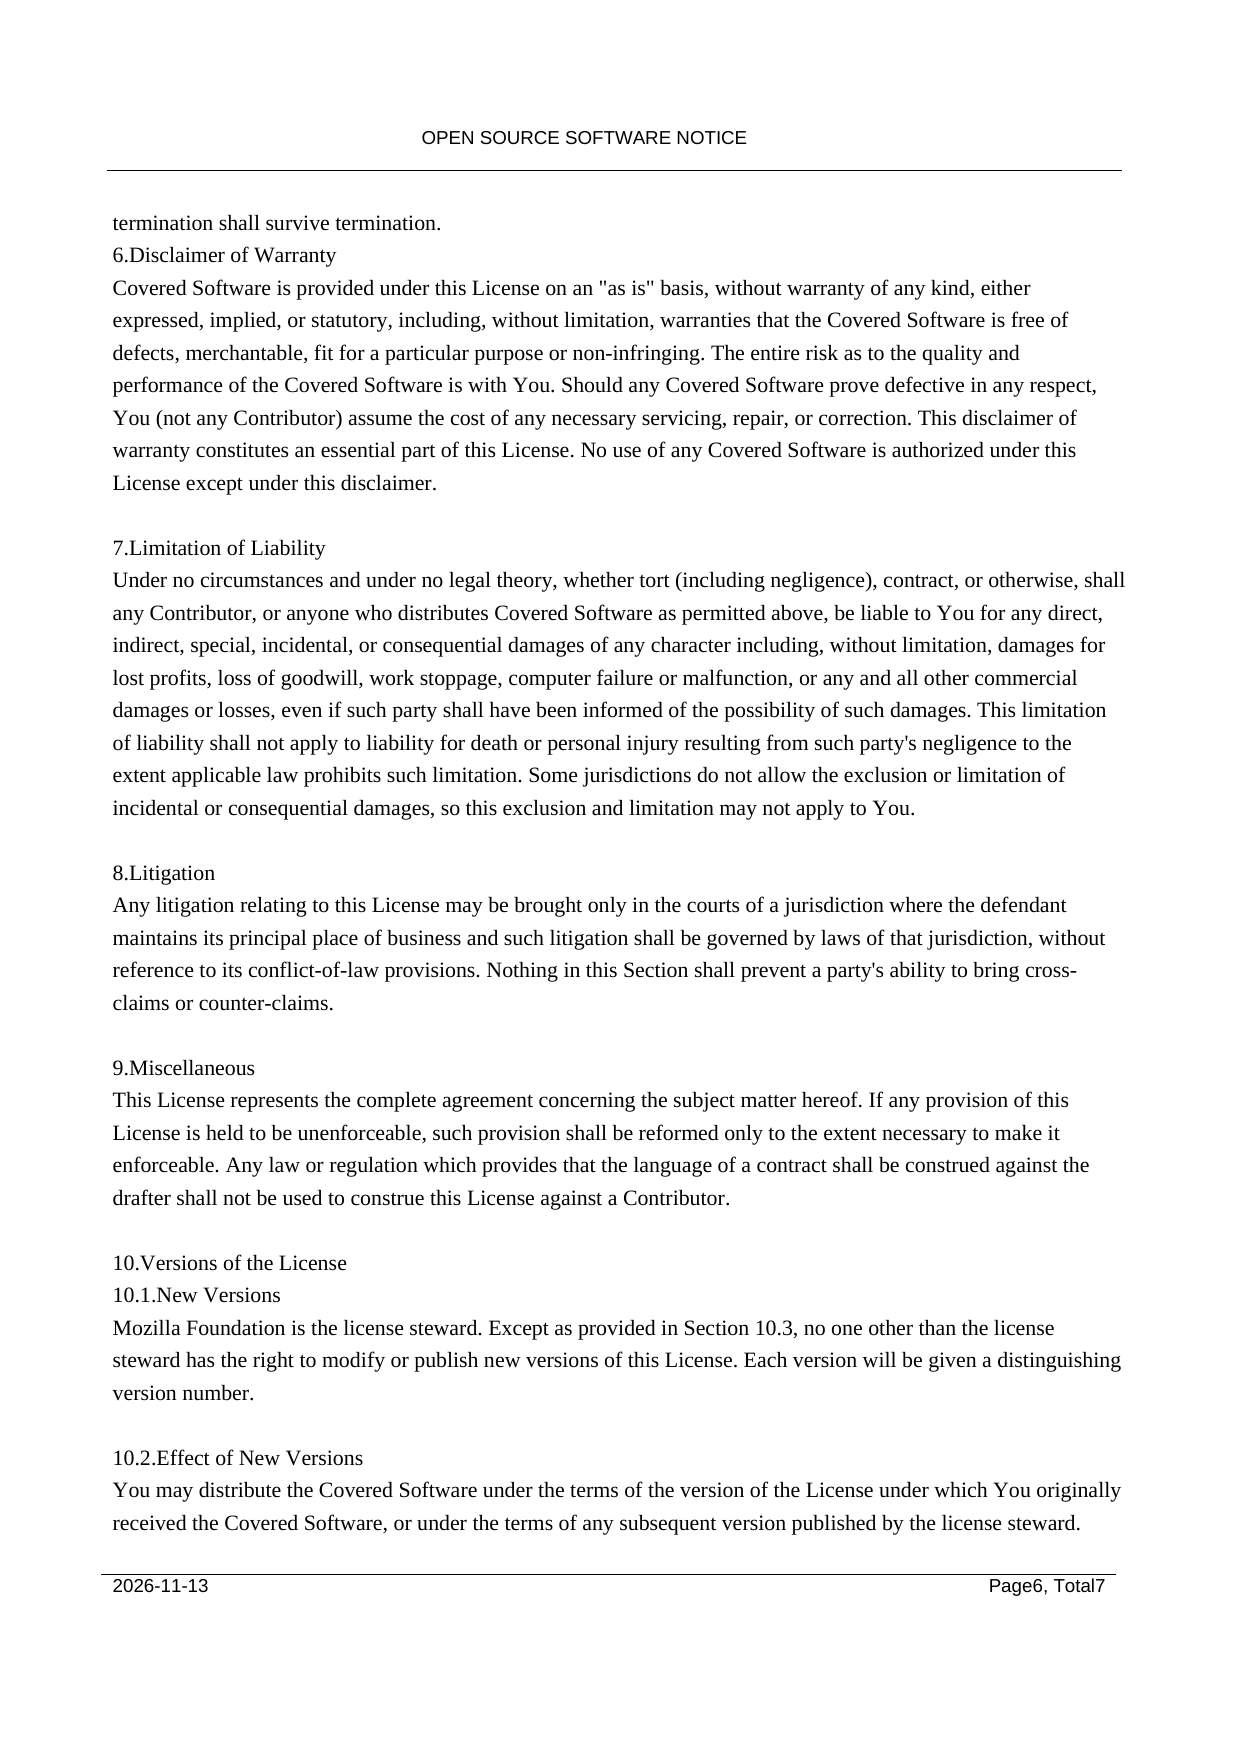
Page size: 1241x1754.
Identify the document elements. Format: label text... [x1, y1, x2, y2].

text Covered Software is provided under this License on an "as is" basis, without warranty of any kind, either expressed, implied, or statutory, including, without limitation, warranties that the Covered Software is free of defects, merchantable, fit for a particular purpose or non-infringing. The entire risk as to the quality and performance of the Covered Software is with You. Should any Covered Software prove defective in any respect, You (not any Contributor) assume the cost of any necessary servicing, repair, or correction. This disclaimer of warranty constitutes an essential part of this License. No use of any Covered Software is authorized under this License except under this disclaimer. [112, 271, 1128, 499]
text 10.2.Effect of New Versions [112, 1441, 1128, 1474]
text You may distribute the Covered Software under the terms of the version of the License under which You originally received the Covered Software, or under the terms of any subsequent version published by the license steward. [112, 1474, 1128, 1539]
text Under no circumstances and under no legal theory, whether tort (including negligence), contract, or otherwise, shall any Contributor, or anyone who distributes Covered Software as permitted above, be liable to You for any direct, indirect, special, incidental, or consequential damages of any character including, without limitation, damages for lost profits, loss of goodwill, work stoppage, computer failure or malfunction, or any and all other commercial damages or losses, even if such party shall have been informed of the possibility of such damages. This limitation of liability shall not apply to liability for death or personal injury resulting from such party's negligence to the extent applicable law prohibits such limitation. Some jurisdictions do not allow the exclusion or limitation of incidental or consequential damages, so this exclusion and limitation may not apply to You. [112, 564, 1128, 824]
text This License represents the complete agreement concerning the subject matter hereof. If any provision of this License is held to be unenforceable, such provision shall be reformed only to the extent necessary to make it enforceable. Any law or regulation which provides that the language of a contract shall be construed against the drafter shall not be used to construe this License against a Contributor. [112, 1084, 1128, 1214]
text 6.Disclaimer of Warranty [112, 239, 1128, 271]
text Any litigation relating to this License may be brought only in the courts of a jurisdiction where the defendant maintains its principal place of business and such litigation shall be governed by laws of that jurisdiction, without reference to its conflict-of-law provisions. Nothing in this Section shall prevent a party's ability to bring cross-claims or counter-claims. [112, 889, 1128, 1019]
text 9.Miscellaneous [112, 1051, 1128, 1084]
text Mozilla Foundation is the license steward. Except as provided in Section 10.3, no one other than the license steward has the right to modify or publish new versions of this License. Each version will be given a distinguishing version number. [112, 1311, 1128, 1409]
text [112, 206, 1128, 239]
text 7.Limitation of Liability [112, 531, 1128, 564]
text 10.Versions of the License [112, 1246, 1128, 1279]
text 8.Litigation [112, 856, 1128, 889]
text 10.1.New Versions [112, 1279, 1128, 1311]
